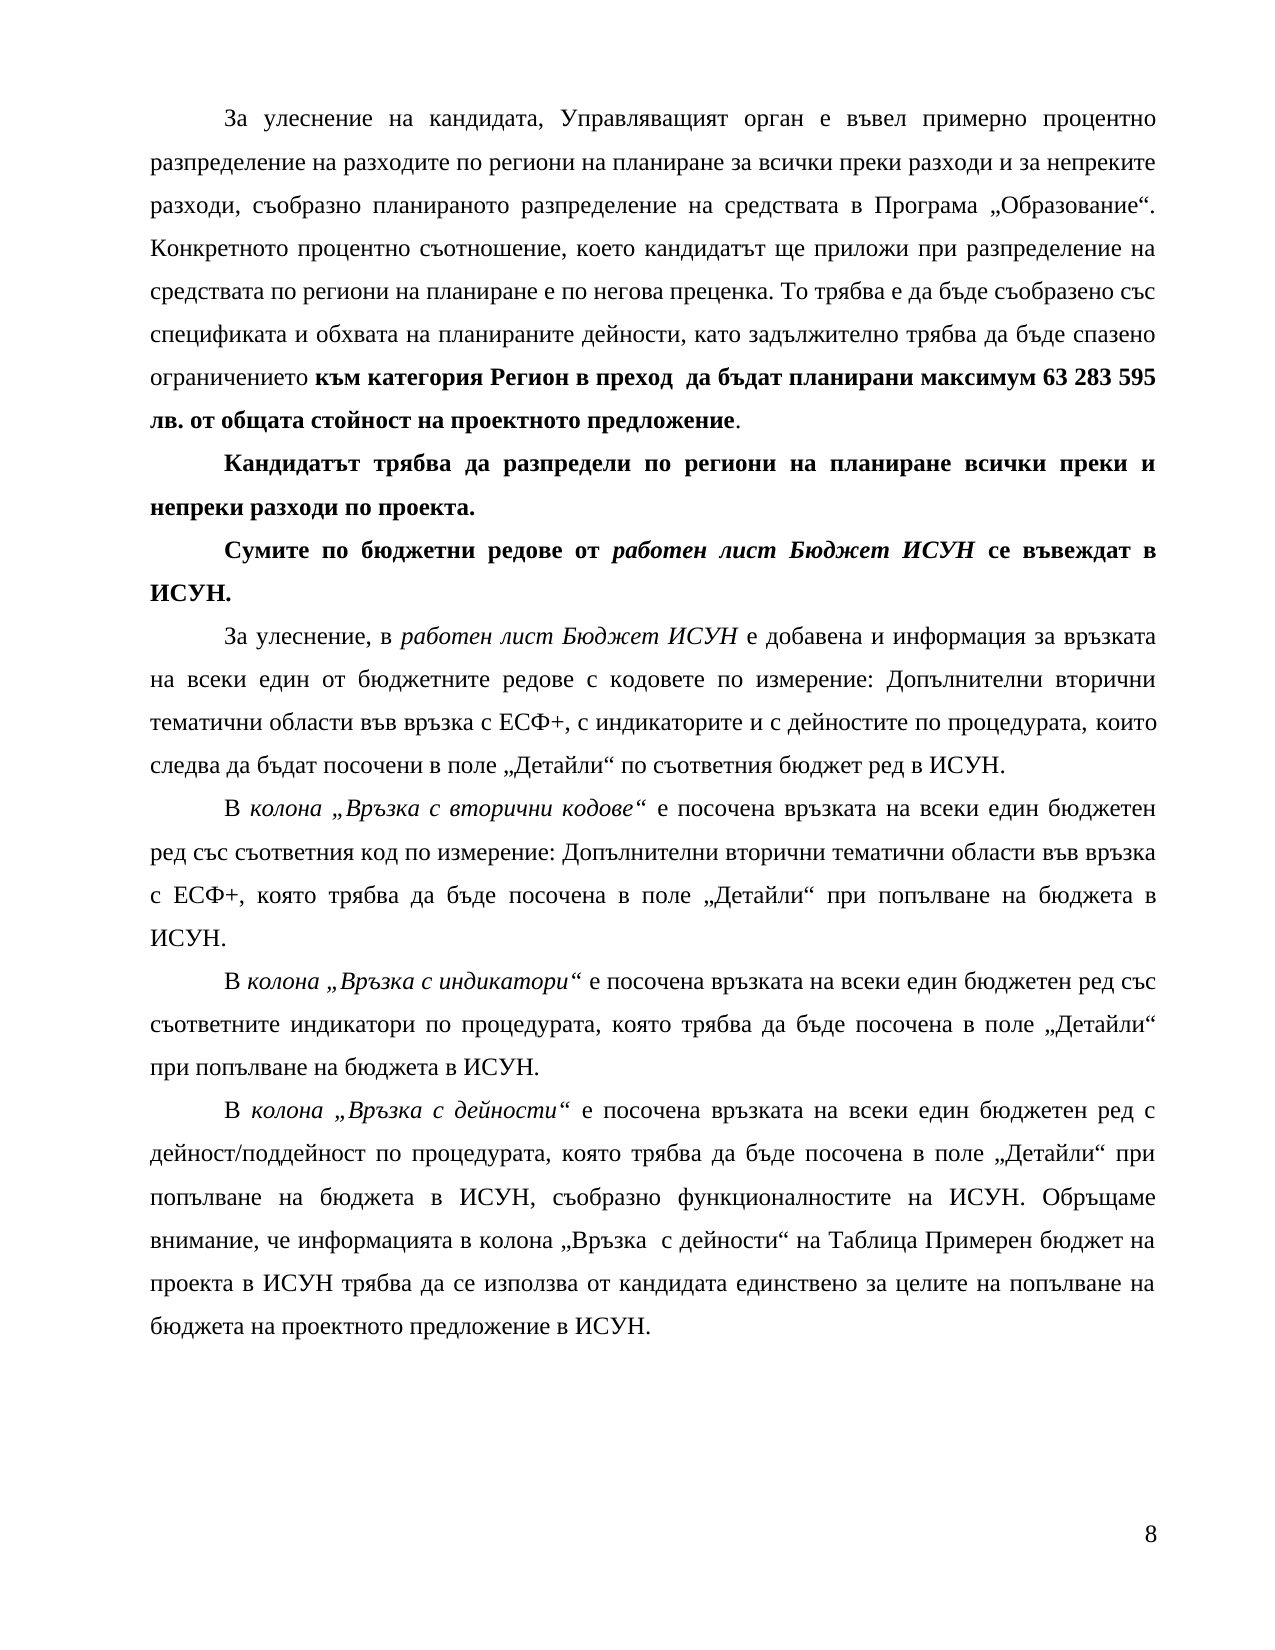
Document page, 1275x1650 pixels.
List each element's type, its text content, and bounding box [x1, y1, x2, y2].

list Кандидатът трябва да разпредели по региони на планиране всички преки и непреки разходи по проекта. [150, 448, 1157, 520]
list За улеснение на кандидата, Управляващият орган е въвел примерно процентно разпределение на разходите по региони на планиране за всички преки разходи и за непреките разходи, съобразно планираното разпределение на средствата в Програма „Образование“. Конкретното процентно съотношение, което кандидатът ще приложи при разпределение на средствата по региони на планиране е по негова преценка. То трябва е да бъде съобразено със спецификата и обхвата на планираните дейности, като задължително трябва да бъде спазено ограничението към категория Регион в преход да бъдат планирани максимум 63 283 595 лв. от общата стойност на проектното предложение. [150, 103, 1157, 434]
text За улеснение, в работен лист Бюджет ИСУН е добавена и информация за връзката на всеки един от бюджетните редове с кодовете по измерение: Допълнителни вторични тематични области във връзка с ЕСФ+, с индикаторите и с дейностите по процедурата, които следва да бъдат посочени в поле „Детайли“ по съответния бюджет ред в ИСУН. [150, 621, 1157, 779]
text В колона „Връзка с дейности“ е посочена връзката на всеки един бюджетен ред с дейност/поддейност по процедурата, която трябва да бъде посочена в поле „Детайли“ при попълване на бюджета в ИСУН, съобразно функционалностите на ИСУН. Обръщаме внимание, че информацията в колона „Връзка с дейности“ на Таблица Примерен бюджет на проекта в ИСУН трябва да се използва от кандидата единствено за целите на попълване на бюджета на проектното предложение в ИСУН. [150, 1095, 1157, 1340]
text Сумите по бюджетни редове от работен лист Бюджет ИСУН се въвеждат в ИСУН. [150, 535, 1157, 607]
text В колона „Връзка с вторични кодове“ е посочена връзката на всеки един бюджетен ред със съответния код по измерение: Допълнителни вторични тематични области във връзка с ЕСФ+, която трябва да бъде посочена в поле „Детайли“ при попълване на бюджета в ИСУН. [150, 793, 1157, 952]
text В колона „Връзка с индикатори“ е посочена връзката на всеки един бюджетен ред със съответните индикатори по процедурата, която трябва да бъде посочена в поле „Детайли“ при попълване на бюджета в ИСУН. [150, 966, 1157, 1081]
